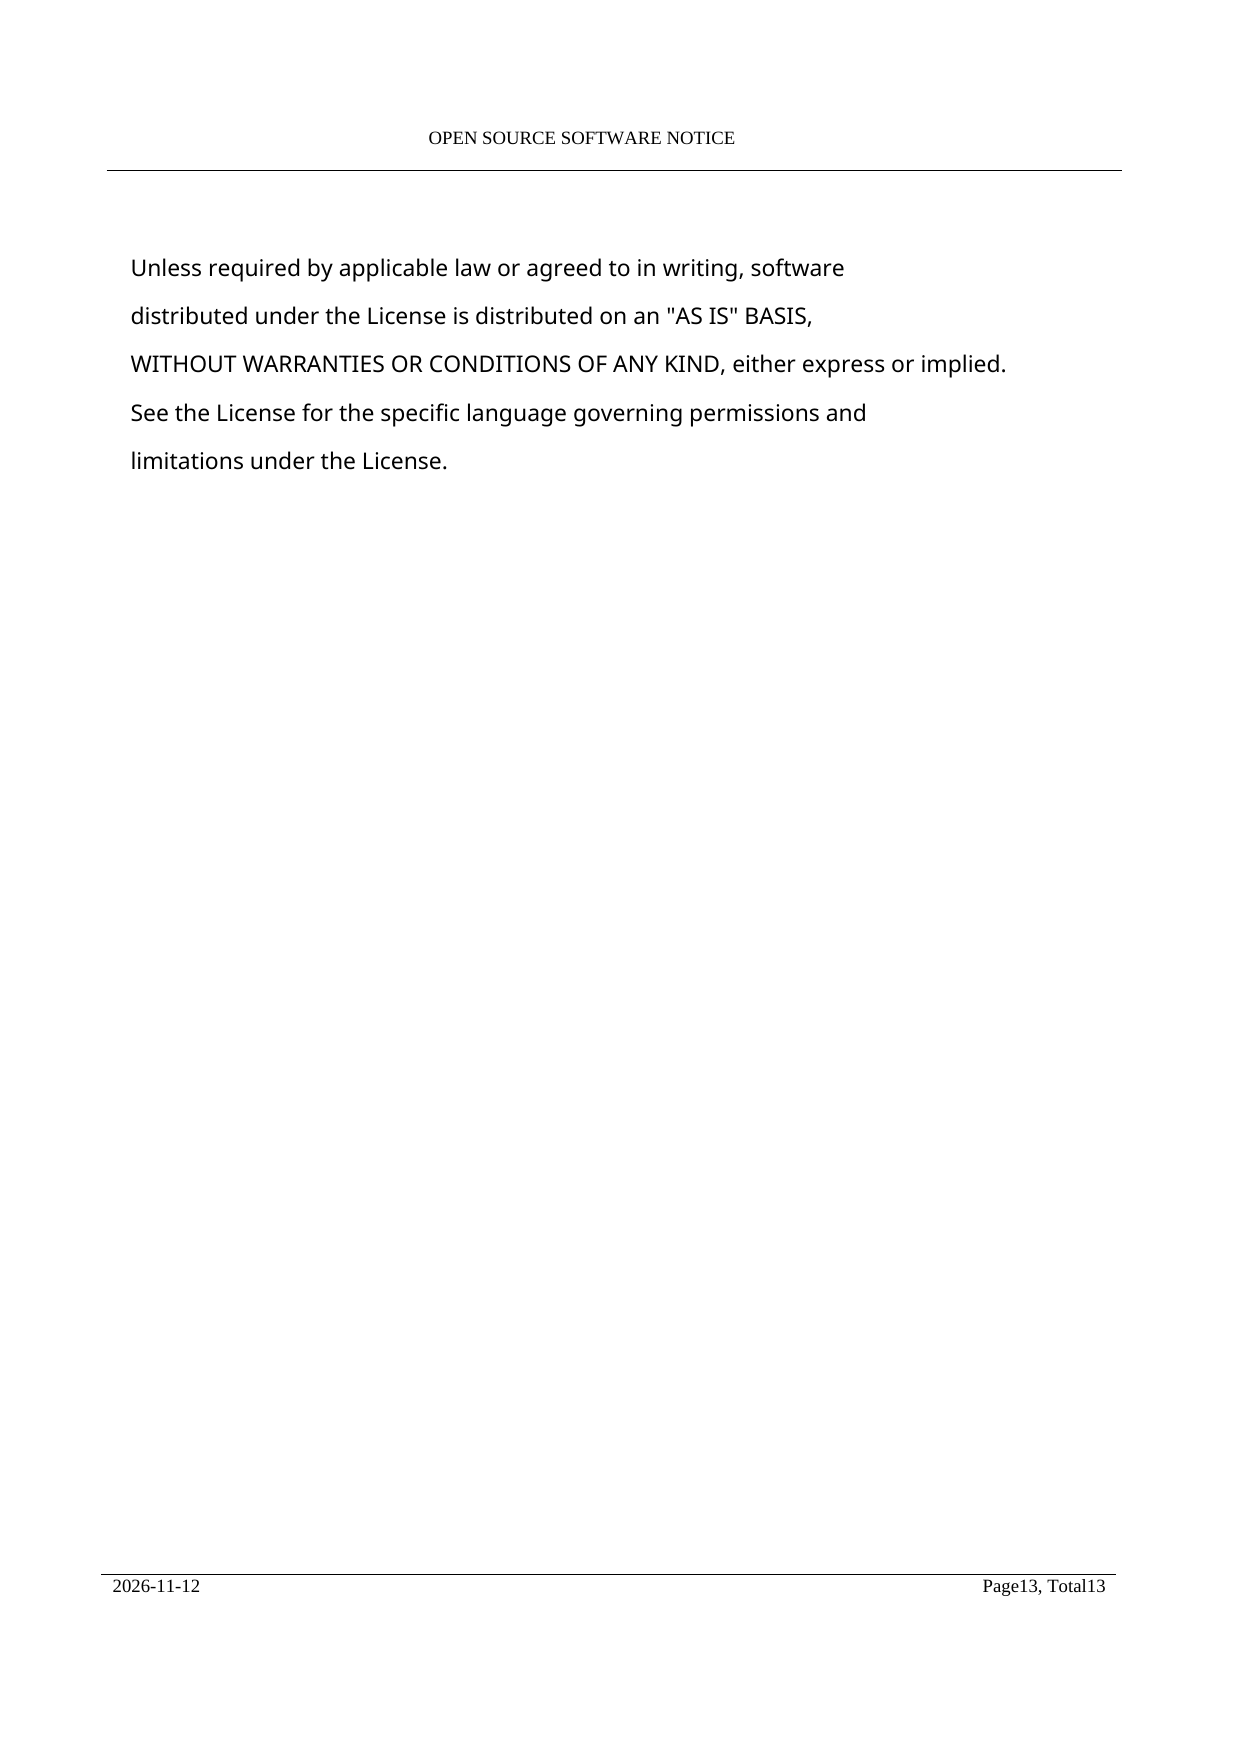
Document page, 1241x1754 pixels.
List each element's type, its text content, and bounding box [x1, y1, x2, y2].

text WITHOUT WARRANTIES OR CONDITIONS OF ANY KIND, either express or implied. [112, 348, 1128, 380]
text Unless required by applicable law or agreed to in writing, software [112, 251, 1128, 284]
text distributed under the License is distributed on an "AS IS" BASIS, [112, 299, 1128, 332]
text See the License for the specific language governing permissions and [112, 396, 1128, 428]
text limitations under the License. [112, 444, 1128, 476]
